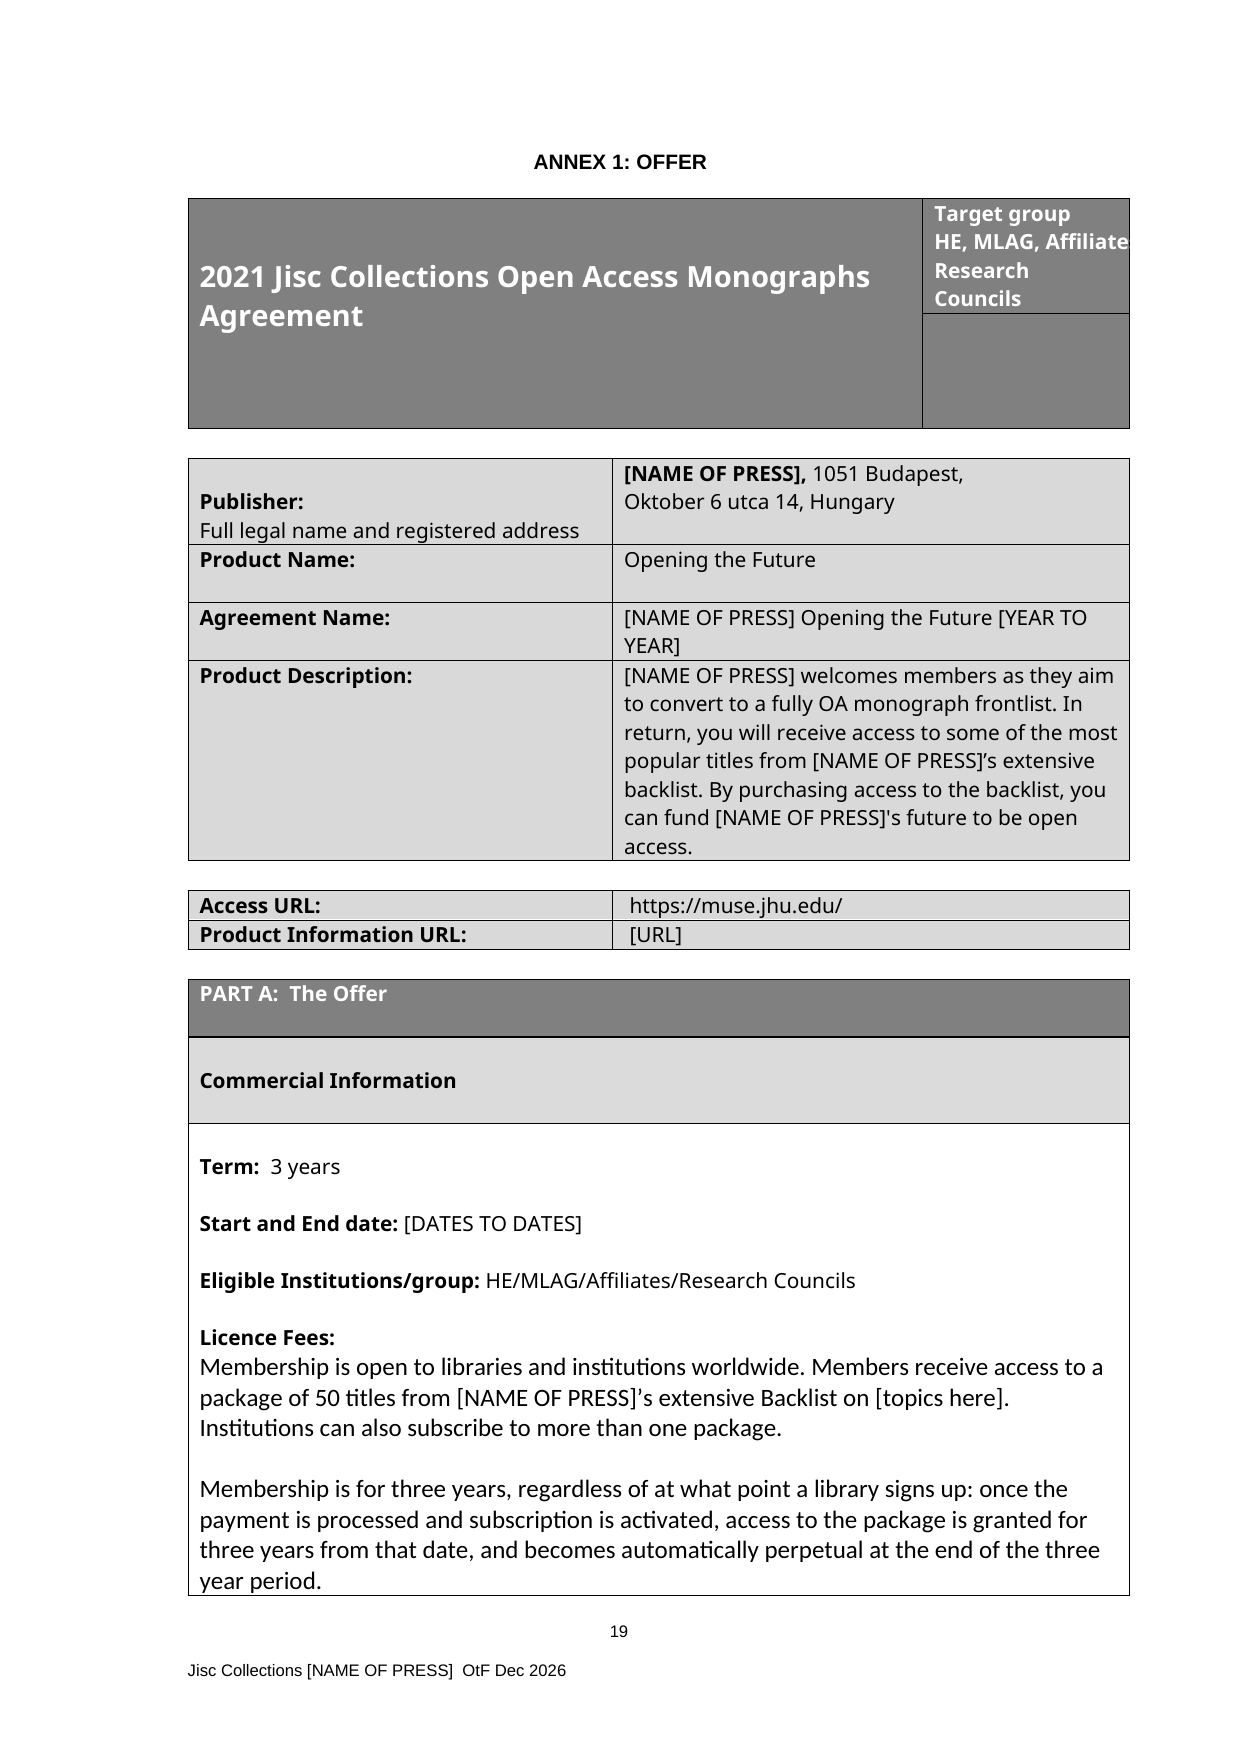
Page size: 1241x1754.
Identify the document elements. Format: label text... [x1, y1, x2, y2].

text ANNEX 1: OFFER [187, 150, 1053, 174]
table_header 2021 Jisc Collections Open Access Monographs Agreement [189, 199, 922, 428]
table_cell [URL] [613, 921, 1129, 949]
table_cell Commercial Information [189, 1038, 1129, 1123]
table_header PART A: The Offer [189, 980, 1129, 1036]
table_header Access URL: [189, 891, 612, 919]
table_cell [189, 1124, 1129, 1595]
table_cell [NAME OF PRESS] welcomes members as they aim to convert to a fully OA monograph frontlist. In return, you will receive access to some of the most popular titles from [NAME OF PRESS]’s extensive backlist. By purchasing access to the backlist, you can fund [NAME OF PRESS]'s future to be open access. [613, 661, 1129, 860]
table_cell Product Information URL: [189, 921, 612, 949]
table_cell [923, 314, 1129, 428]
table_header [NAME OF PRESS], 1051 Budapest, Oktober 6 utca 14, Hungary [613, 459, 1129, 544]
table_header Target group HE, MLAG, Affiliates, Research Councils [923, 199, 1129, 313]
table_header Publisher: Full legal name and registered address [189, 459, 612, 544]
table_cell Opening the Future [613, 545, 1129, 602]
table_cell [NAME OF PRESS] Opening the Future [YEAR TO YEAR] [613, 603, 1129, 660]
table_cell Product Description: [189, 661, 612, 860]
table_cell Agreement Name: [189, 603, 612, 660]
table_cell Product Name: [189, 545, 612, 602]
table_header https://muse.jhu.edu/ [613, 891, 1129, 919]
